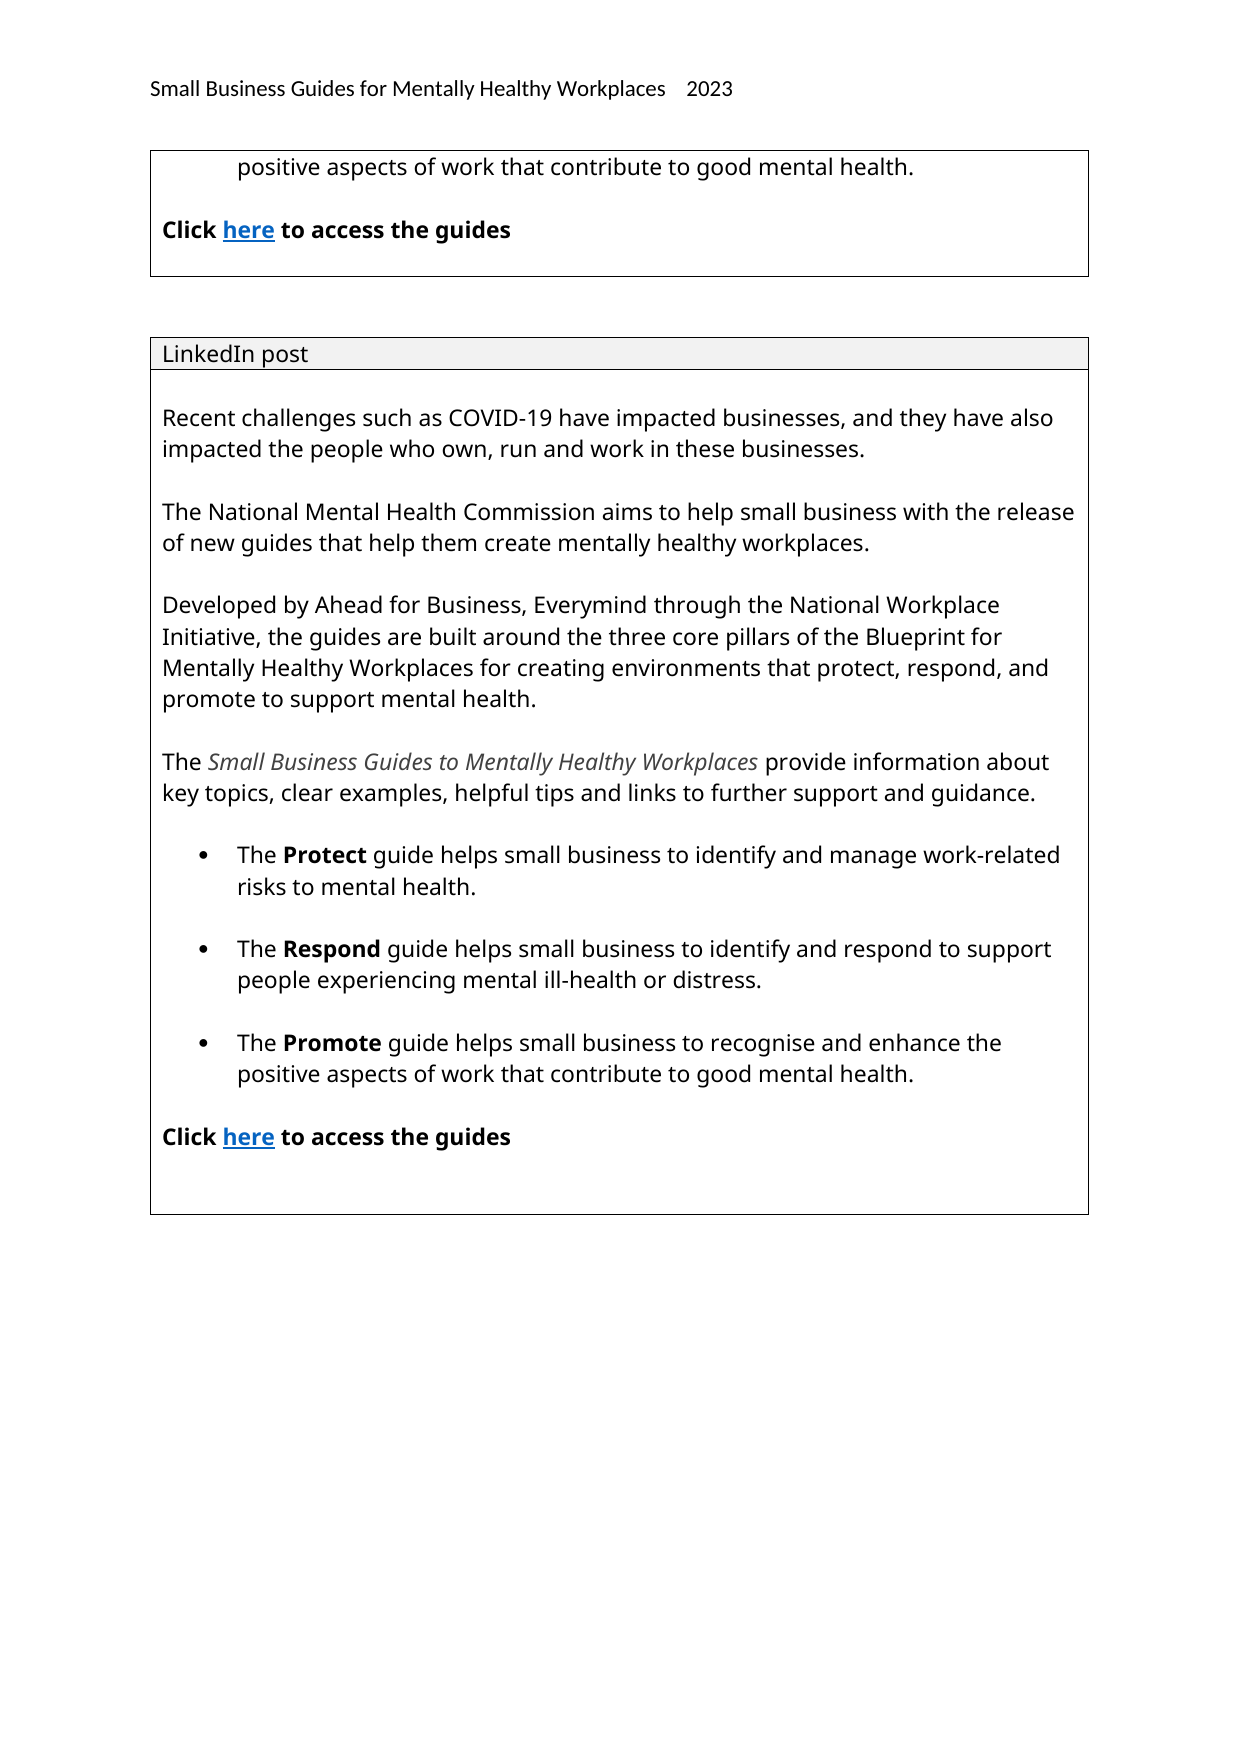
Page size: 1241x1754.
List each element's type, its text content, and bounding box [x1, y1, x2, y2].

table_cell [151, 151, 1088, 276]
table_header LinkedIn post [151, 338, 1088, 369]
table_cell Recent challenges such as COVID-19 have impacted businesses, and they have also impacted the people who own, run and work in these businesses. The National Mental Health Commission aims to help small business with the release of new guides that help them create mentally healthy workplaces. Developed by Ahead for Business, Everymind through the National Workplace Initiative, the guides are built around the three core pillars of the Blueprint for Mentally Healthy Workplaces for creating environments that protect, respond, and promote to support mental health. The Small Business Guides to Mentally Healthy Workplaces provide information about key topics, clear examples, helpful tips and links to further support and guidance. The Protect guide helps small business to identify and manage work-related risks to mental health. The Respond guide helps small business to identify and respond to support people experiencing mental ill-health or distress. The Promote guide helps small business to recognise and enhance the positive aspects of work that contribute to good mental health. Click here to access the guides [151, 370, 1088, 1214]
